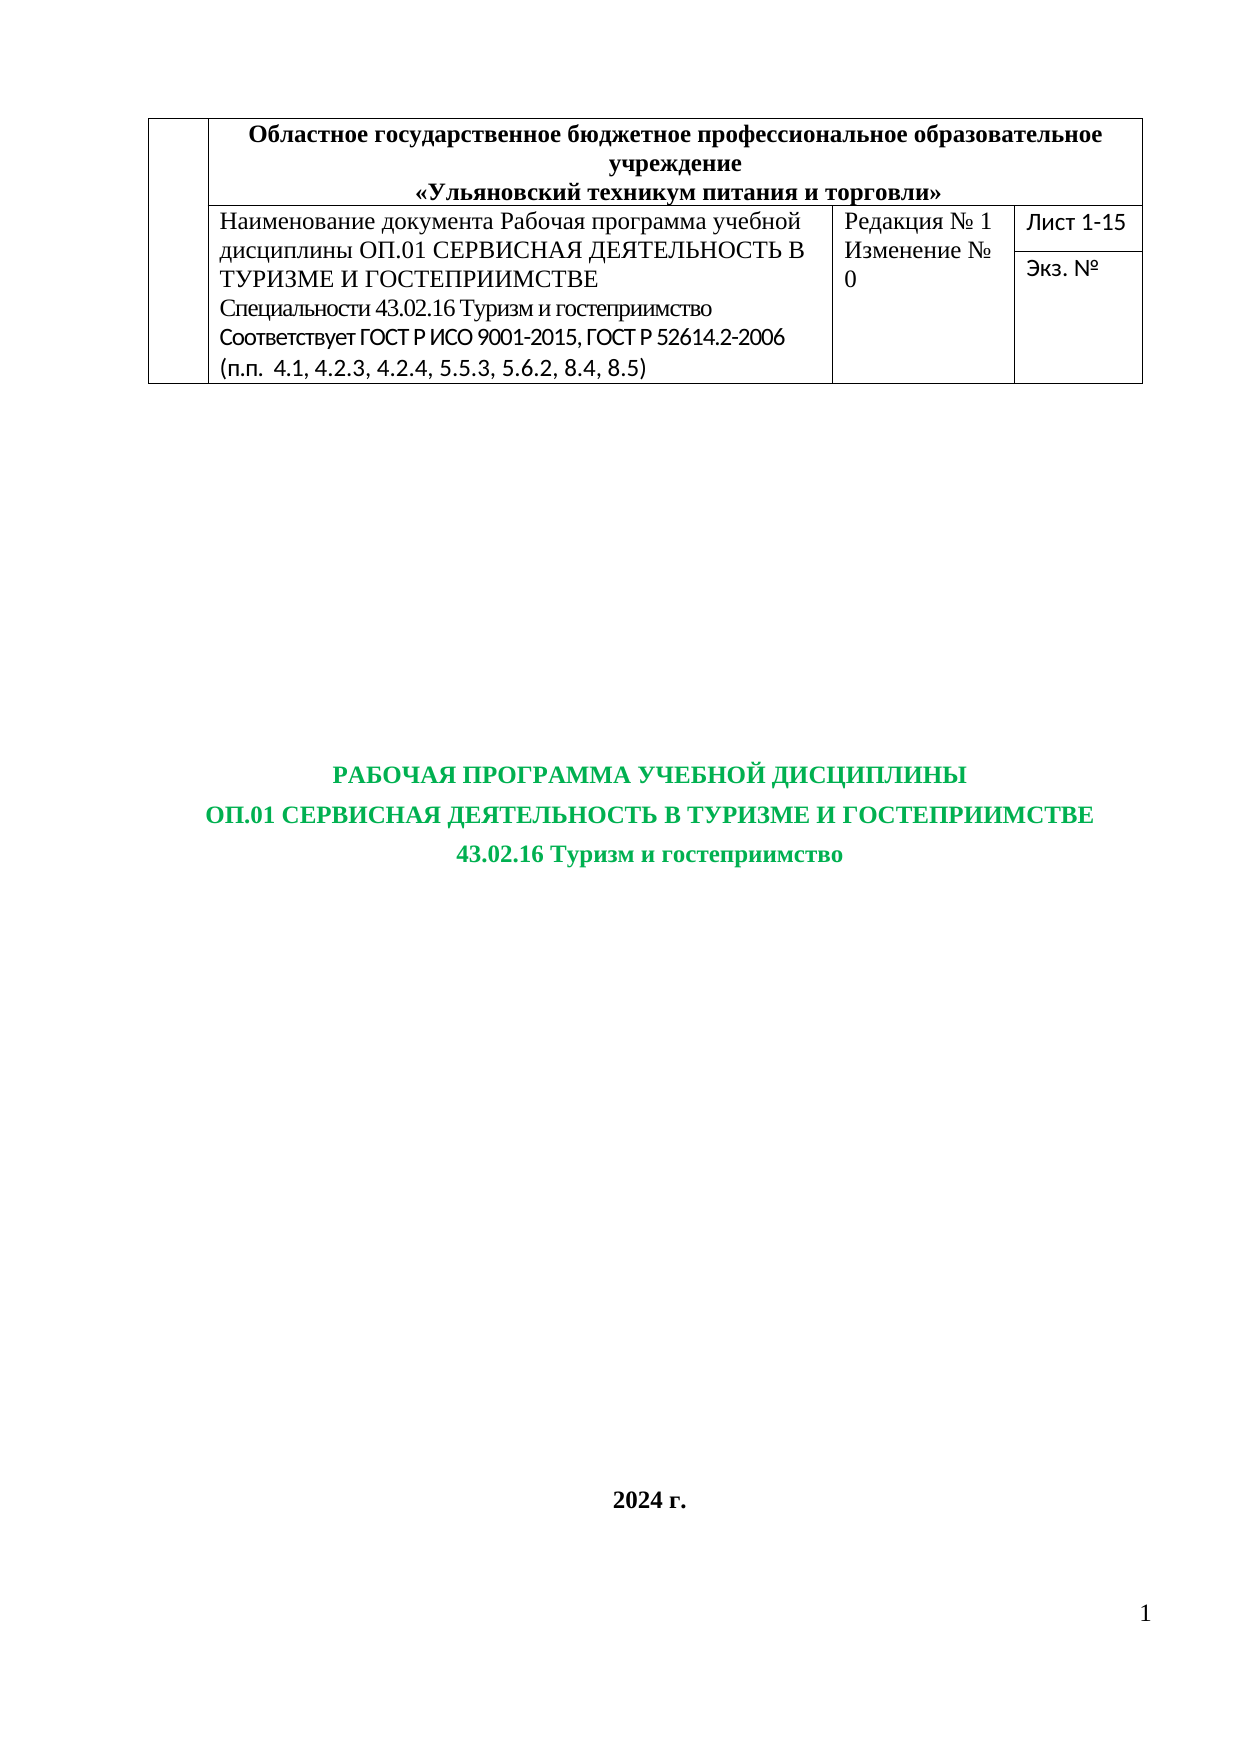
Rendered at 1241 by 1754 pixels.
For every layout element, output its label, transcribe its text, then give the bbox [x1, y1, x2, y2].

text 2024 г. [148, 1485, 1152, 1514]
table_header [149, 119, 208, 382]
table_cell Лист 1-15 [1015, 206, 1142, 251]
table_cell Редакция № 1 Изменение № 0 [833, 206, 1014, 382]
text 43.02.16 Туризм и гостеприимство [148, 839, 1152, 868]
subtitle ОП.01 СЕРВИСНАЯ ДЕЯТЕЛЬНОСТЬ В ТУРИЗМЕ И ГОСТЕПРИИМСТВЕ [148, 800, 1152, 828]
subtitle РАБОЧАЯ ПРОГРАММА УЧЕБНОЙ ДИСЦИПЛИНЫ [148, 761, 1152, 789]
table_header Областное государственное бюджетное профессиональное образовательное учреждение «Ульяновский техникум питания и торговли» [209, 119, 1142, 205]
table_cell Наименование документа Рабочая программа учебной дисциплины ОП.01 СЕРВИСНАЯ ДЕЯТЕЛЬНОСТЬ В ТУРИЗМЕ И ГОСТЕПРИИМСТВЕ Специальности 43.02.16 Туризм и гостеприимство Соответствует ГОСТ Р ИСО 9001-2015, ГОСТ Р 52614.2-2006 (п.п. 4.1, 4.2.3, 4.2.4, 5.5.3, 5.6.2, 8.4, 8.5) [209, 206, 832, 382]
table_cell Экз. № [1015, 252, 1142, 382]
